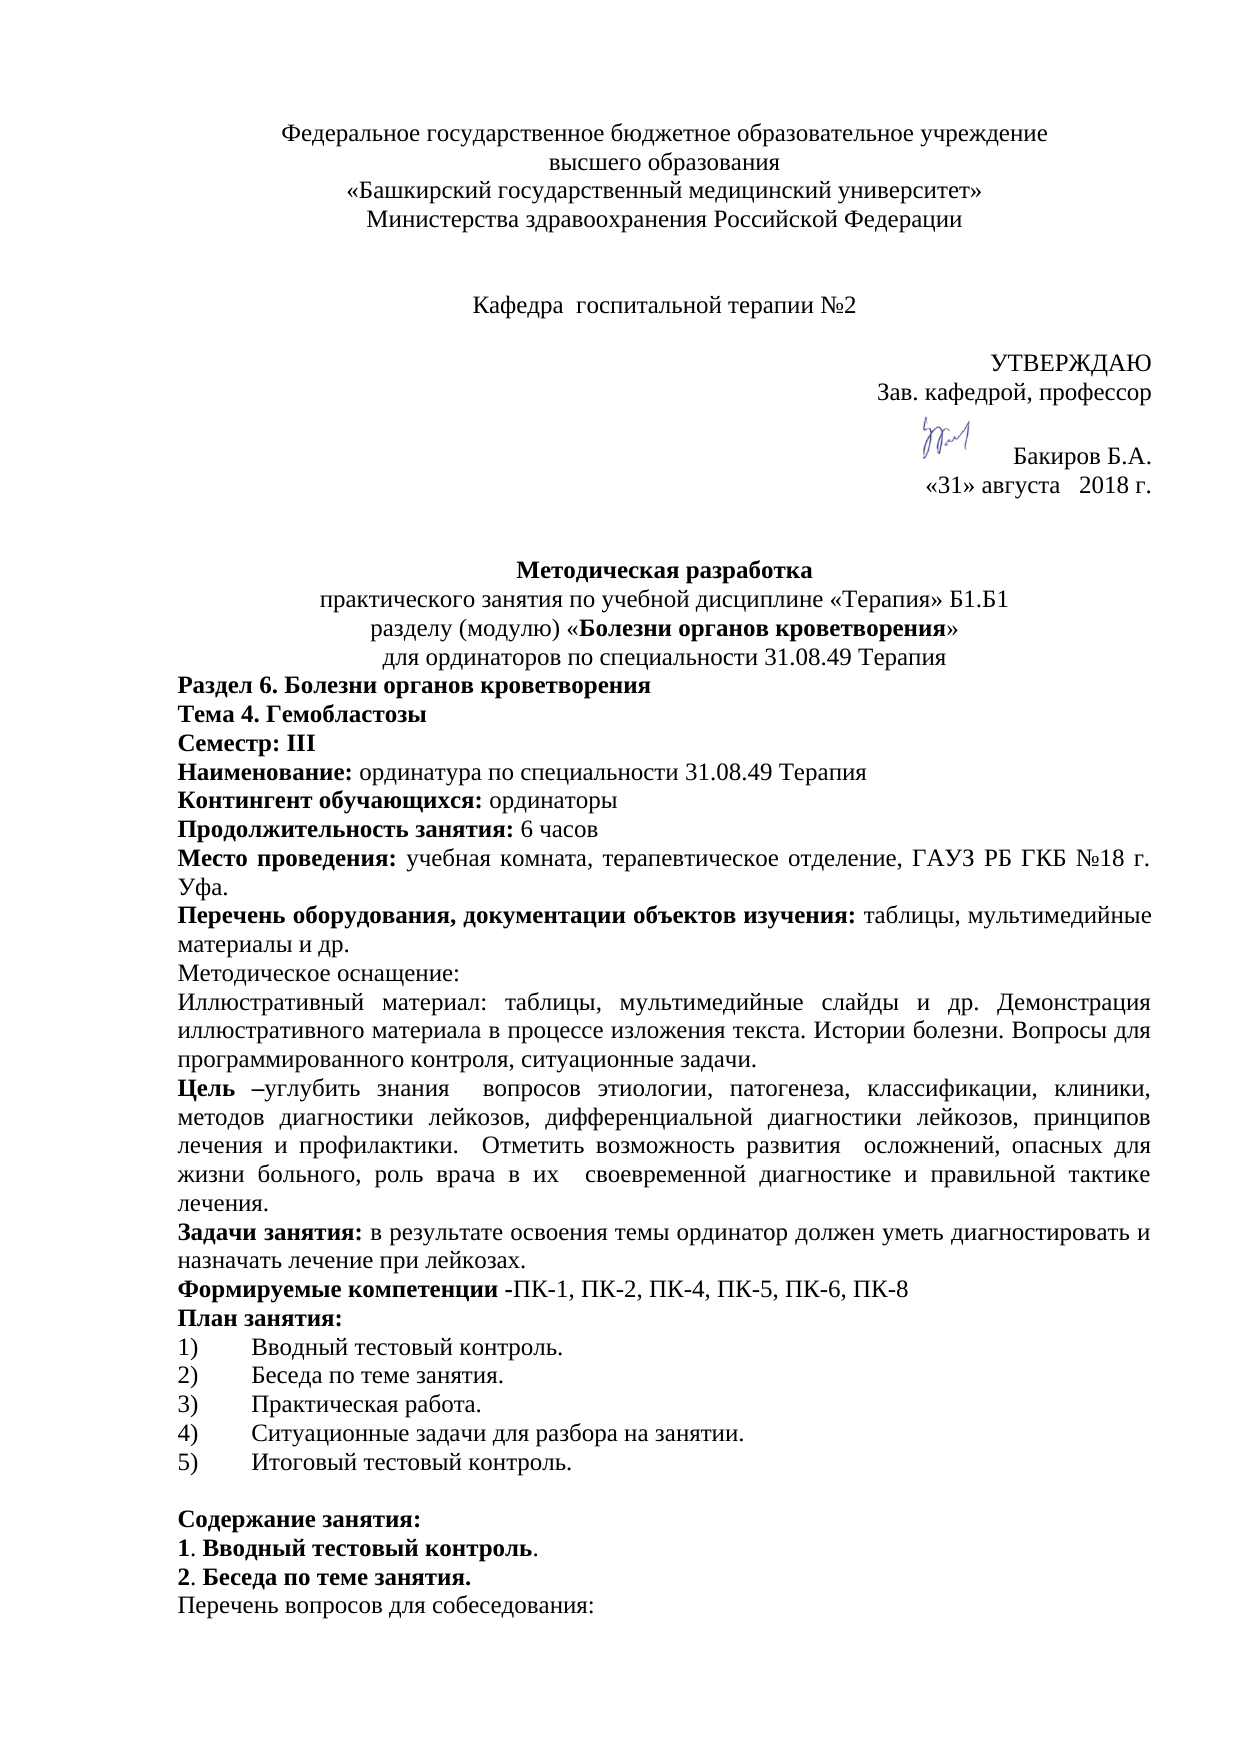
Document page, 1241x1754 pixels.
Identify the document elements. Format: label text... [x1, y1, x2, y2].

text Методическая разработка [177, 555, 1152, 584]
text Содержание занятия: [177, 1504, 1152, 1533]
text Бакиров Б.А. [177, 406, 1152, 470]
text План занятия: [177, 1303, 1152, 1332]
subtitle Министерства здравоохранения Российской Федерации [177, 204, 1152, 233]
text Раздел 6. Болезни органов кроветворения [177, 670, 1152, 699]
text Федеральное государственное бюджетное образовательное учреждение [177, 118, 1152, 147]
text Тема 4. Гемобластозы [177, 699, 1152, 728]
list Ситуационные задачи для разбора на занятии. [177, 1418, 1152, 1447]
text Методическое оснащение: [177, 958, 1152, 987]
text практического занятия по учебной дисциплине «Терапия» Б1.Б1 [177, 584, 1152, 613]
text Иллюстративный материал: таблицы, мультимедийные слайды и др. Демонстрация иллюстративного материала в процессе изложения текста. Истории болезни. Вопросы для программированного контроля, ситуационные задачи. [177, 987, 1152, 1073]
text Зав. кафедрой, профессор [177, 377, 1152, 406]
list Практическая работа. [177, 1389, 1152, 1418]
list Вводный тестовый контроль. [177, 1332, 1152, 1360]
text Семестр: III [177, 728, 1152, 757]
text Формируемые компетенции -ПК-1, ПК-2, ПК-4, ПК-5, ПК-6, ПК-8 [177, 1274, 1152, 1303]
text УТВЕРЖДАЮ [177, 348, 1152, 377]
text Перечень оборудования, документации объектов изучения: таблицы, мультимедийные материалы и др. [177, 900, 1152, 958]
text 2. Беседа по теме занятия. [177, 1562, 1152, 1590]
text Перечень вопросов для собеседования: [177, 1590, 1152, 1619]
text Контингент обучающихся: ординаторы [177, 785, 1152, 814]
list Беседа по теме занятия. [177, 1360, 1152, 1389]
text 1. Вводный тестовый контроль. [177, 1533, 1152, 1562]
text высшего образования [177, 147, 1152, 176]
text Место проведения: учебная комната, терапевтическое отделение, ГАУЗ РБ ГКБ №18 г. Уфа. [177, 843, 1152, 900]
subtitle «Башкирский государственный медицинский университет» [177, 176, 1152, 204]
text Цель –углубить знания вопросов этиологии, патогенеза, классификации, клиники, методов диагностики лейкозов, дифференциальной диагностики лейкозов, принципов лечения и профилактики. Отметить возможность развития осложнений, опасных для жизни больного, роль врача в их своевременной диагностике и правильной тактике лечения. [177, 1073, 1152, 1217]
text «31» августа 2018 г. [177, 470, 1152, 498]
text для ординаторов по специальности 31.08.49 Терапия [177, 642, 1152, 670]
text Наименование: ординатура по специальности 31.08.49 Терапия [177, 757, 1152, 785]
list Итоговый тестовый контроль. [177, 1447, 1152, 1475]
picture [897, 405, 1001, 465]
text Задачи занятия: в результате освоения темы ординатор должен уметь диагностировать и назначать лечение при лейкозах. [177, 1217, 1152, 1274]
text Кафедра госпитальной терапии №2 [177, 291, 1152, 319]
text Продолжительность занятия: 6 часов [177, 814, 1152, 843]
text разделу (модулю) «Болезни органов кроветворения» [177, 613, 1152, 642]
